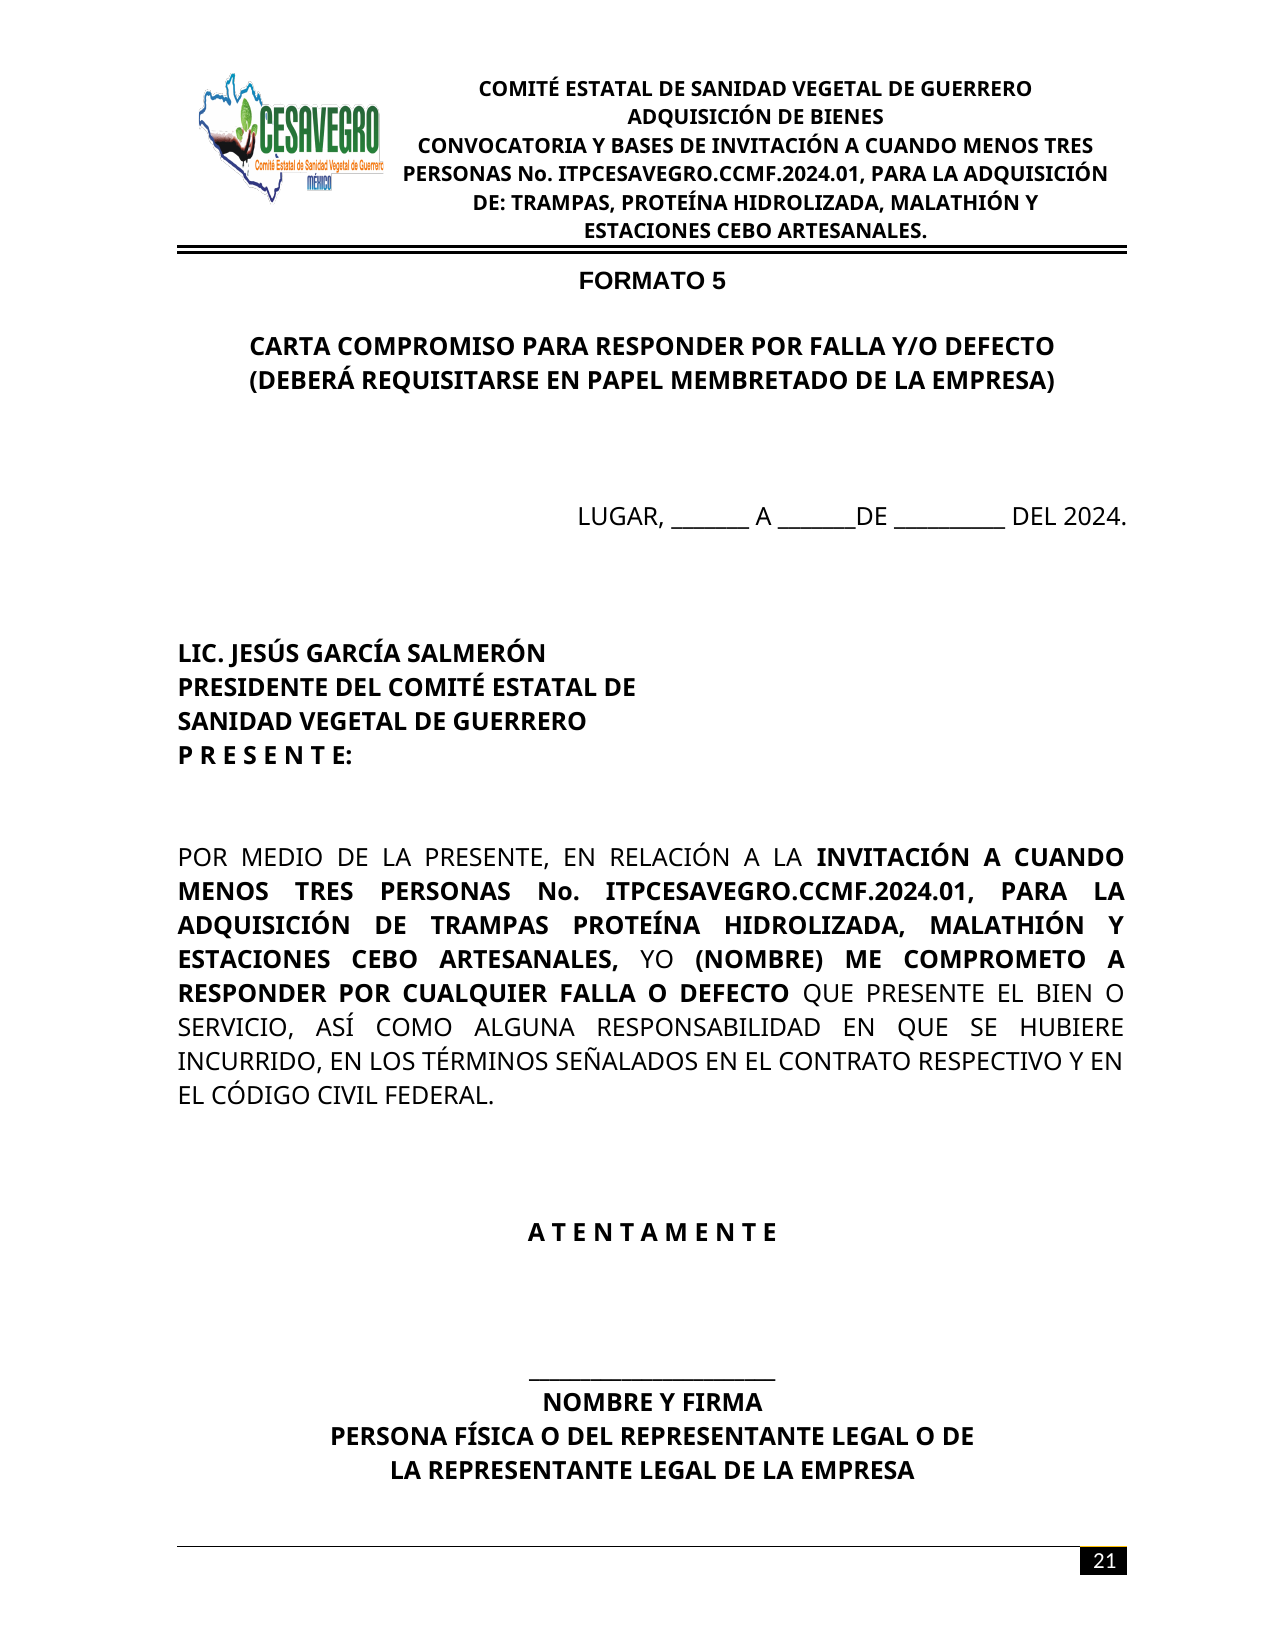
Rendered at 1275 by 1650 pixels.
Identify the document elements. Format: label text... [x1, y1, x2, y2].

text ________________________ [177, 1351, 1127, 1384]
text A T E N T A M E N T E [177, 1214, 1127, 1248]
text P R E S E N T E: [177, 737, 1127, 771]
text (DEBERÁ REQUISITARSE EN PAPEL MEMBRETADO DE LA EMPRESA) [177, 363, 1127, 397]
text LUGAR, _______ A _______DE __________ DEL 2024. [177, 499, 1127, 533]
text FORMATO 5 [177, 266, 1127, 294]
text PRESIDENTE DEL COMITÉ ESTATAL DE [177, 669, 1127, 703]
text POR MEDIO DE LA PRESENTE, EN RELACIÓN A LA INVITACIÓN A CUANDO MENOS TRES PERSONAS No. ITPCESAVEGRO.CCMF.2024.01, PARA LA ADQUISICIÓN DE TRAMPAS PROTEÍNA HIDROLIZADA, MALATHIÓN Y ESTACIONES CEBO ARTESANALES, YO (NOMBRE) ME COMPROMETO A RESPONDER POR CUALQUIER FALLA O DEFECTO QUE PRESENTE EL BIEN O SERVICIO, ASÍ COMO ALGUNA RESPONSABILIDAD EN QUE SE HUBIERE INCURRIDO, EN LOS TÉRMINOS SEÑALADOS EN EL CONTRATO RESPECTIVO Y EN EL CÓDIGO CIVIL FEDERAL. [177, 839, 1125, 1112]
text LA REPRESENTANTE LEGAL DE LA EMPRESA [177, 1453, 1127, 1487]
text PERSONA FÍSICA O DEL REPRESENTANTE LEGAL O DE [177, 1419, 1127, 1453]
text CARTA COMPROMISO PARA RESPONDER POR FALLA Y/O DEFECTO [177, 329, 1127, 363]
text NOMBRE Y FIRMA [177, 1384, 1127, 1419]
picture [198, 73, 384, 205]
text SANIDAD VEGETAL DE GUERRERO [177, 703, 1127, 737]
text LIC. JESÚS GARCÍA SALMERÓN [177, 635, 1127, 669]
